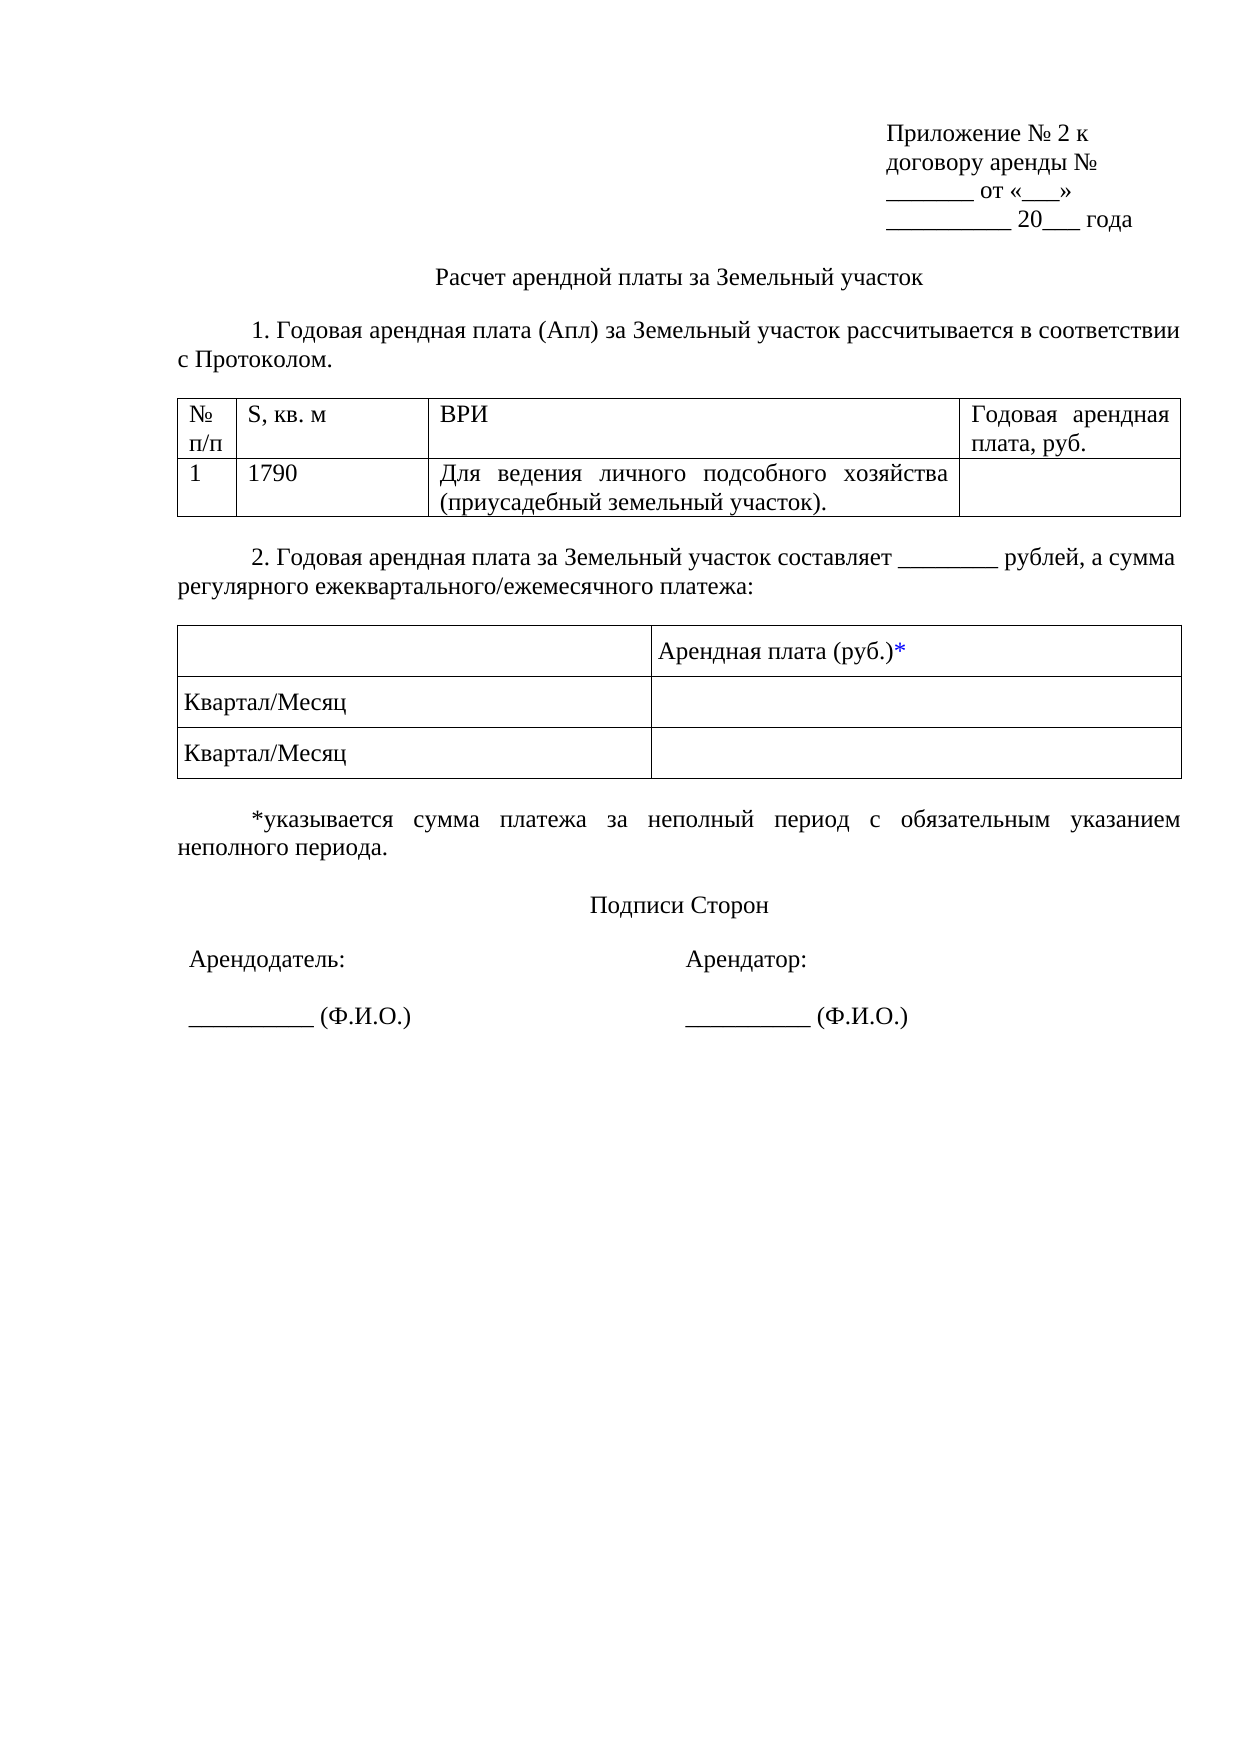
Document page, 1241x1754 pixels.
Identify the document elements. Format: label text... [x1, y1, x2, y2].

table_cell 1 [178, 459, 236, 516]
table_header Арендная плата (руб.)* [652, 626, 1181, 676]
table_header № п/п [178, 399, 236, 457]
text Приложение № 2 к договору аренды № _______ от «___» __________ 20___ года [886, 118, 1181, 233]
text Подписи Сторон [177, 890, 1181, 919]
table_cell __________ (Ф.И.О.) [177, 1001, 674, 1030]
table_header Годовая арендная плата, руб. [960, 399, 1180, 457]
table_cell 1790 [237, 459, 428, 516]
table_header Арендодатель: [177, 944, 674, 1001]
table_header Арендатор: [674, 944, 1171, 1001]
text Расчет арендной платы за Земельный участок [177, 262, 1181, 291]
text 2. Годовая арендная плата за Земельный участок составляет ________ рублей, а сумма регулярного ежеквартального/ежемесячного платежа: [177, 542, 1181, 599]
table_cell Квартал/Месяц [178, 728, 651, 778]
table_cell [652, 728, 1181, 778]
table_header [178, 626, 651, 676]
text *указывается сумма платежа за неполный период с обязательным указанием неполного периода. [177, 804, 1181, 861]
text 1. Годовая арендная плата (Апл) за Земельный участок рассчитывается в соответствии с Протоколом. [177, 316, 1181, 373]
table_header S, кв. м [237, 399, 428, 457]
table_cell [652, 677, 1181, 727]
table_cell Квартал/Месяц [178, 677, 651, 727]
table_cell Для ведения личного подсобного хозяйства (приусадебный земельный участок). [429, 459, 959, 516]
table_cell [960, 459, 1180, 516]
table_cell __________ (Ф.И.О.) [674, 1001, 1171, 1030]
table_header ВРИ [429, 399, 959, 457]
